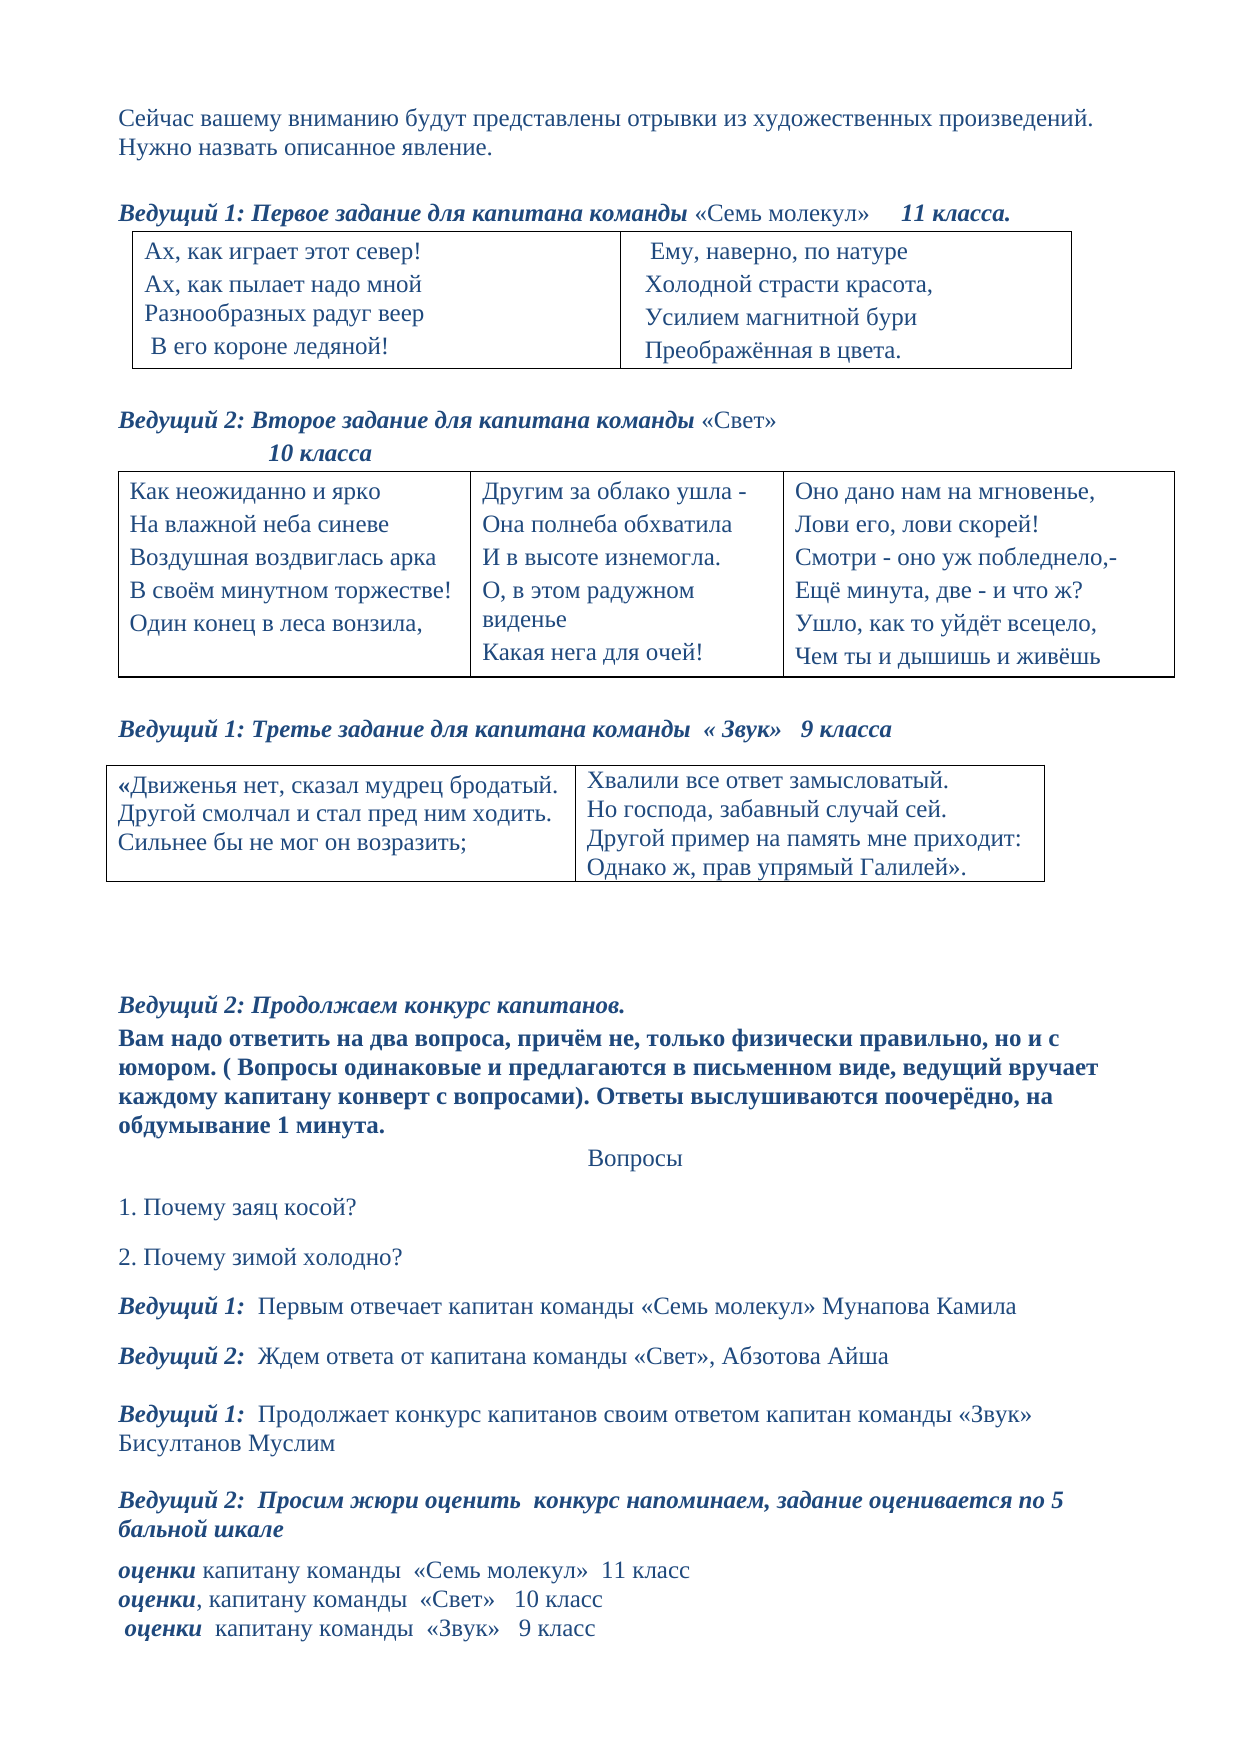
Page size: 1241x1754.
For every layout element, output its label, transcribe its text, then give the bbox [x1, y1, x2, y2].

text оценки капитану команды «Звук» 9 класс [118, 1613, 1152, 1642]
text Ведущий 1: Третье задание для капитана команды « Звук» 9 класса [118, 714, 1152, 743]
table_header Как неожиданно и ярко На влажной неба синеве Воздушная воздвиглась арка В своём минутном торжестве! Один конец в леса вонзила, [119, 472, 470, 676]
table_header Оно дано нам на мгновенье, Лови его, лови скорей! Смотри - оно уж побледнело,- Ещё минута, две - и что ж? Ушло, как то уйдёт всецело, Чем ты и дышишь и живёшь [784, 472, 1174, 676]
table_header «Движенья нет, сказал мудрец бродатый. Другой смолчал и стал пред ним ходить. Сильнее бы не мог он возразить; [107, 766, 575, 881]
text Вопросы [118, 1143, 1152, 1171]
text Вам надо ответить на два вопроса, причём не, только физически правильно, но и с юмором. ( Вопросы одинаковые и предлагаются в письменном виде, ведущий вручает каждому капитану конверт с вопросами). Ответы выслушиваются поочерёдно, на обдумывание 1 минута. [118, 1023, 1152, 1138]
text Ведущий 1: Первое задание для капитана команды «Семь молекул» 11 класса. [118, 198, 1152, 227]
text Ведущий 2: Второе задание для капитана команды «Свет» [118, 405, 1152, 434]
table_header Другим за облако ушла - Она полнеба обхватила И в высоте изнемогла. О, в этом радужном виденье Какая нега для очей! [471, 472, 783, 676]
text 1. Почему заяц косой? [118, 1192, 1152, 1221]
table_header Ах, как играет этот север! Ах, как пылает надо мной Разнообразных радуг веер В его короне ледяной! [133, 232, 620, 368]
text 10 класса [118, 438, 1152, 467]
text Ведущий 2: Продолжаем конкурс капитанов. [118, 991, 1152, 1019]
text оценки, капитану команды «Свет» 10 класс [118, 1584, 1152, 1613]
text Сейчас вашему вниманию будут представлены отрывки из художественных произведений. Нужно назвать описанное явление. [118, 103, 1152, 161]
table_header Ему, наверно, по натуре Холодной страсти красота, Усилием магнитной бури Преображённая в цвета. [621, 232, 1071, 368]
text Ведущий 1: Первым отвечает капитан команды «Семь молекул» Мунапова Камила [118, 1291, 1152, 1320]
table_header Хвалили все ответ замысловатый. Но господа, забавный случай сей. Другой пример на память мне приходит: Однако ж, прав упрямый Галилей». [576, 766, 1044, 881]
text Ведущий 1: Продолжает конкурс капитанов своим ответом капитан команды «Звук» Бисултанов Муслим [118, 1399, 1152, 1456]
text Ведущий 2: Ждем ответа от капитана команды «Свет», Абзотова Айша [118, 1341, 1152, 1370]
text 2. Почему зимой холодно? [118, 1242, 1152, 1271]
text Ведущий 2: Просим жюри оценить конкурс напоминаем, задание оценивается по 5 бальной шкале [118, 1486, 1152, 1543]
text оценки капитану команды «Семь молекул» 11 класс [118, 1555, 1152, 1584]
